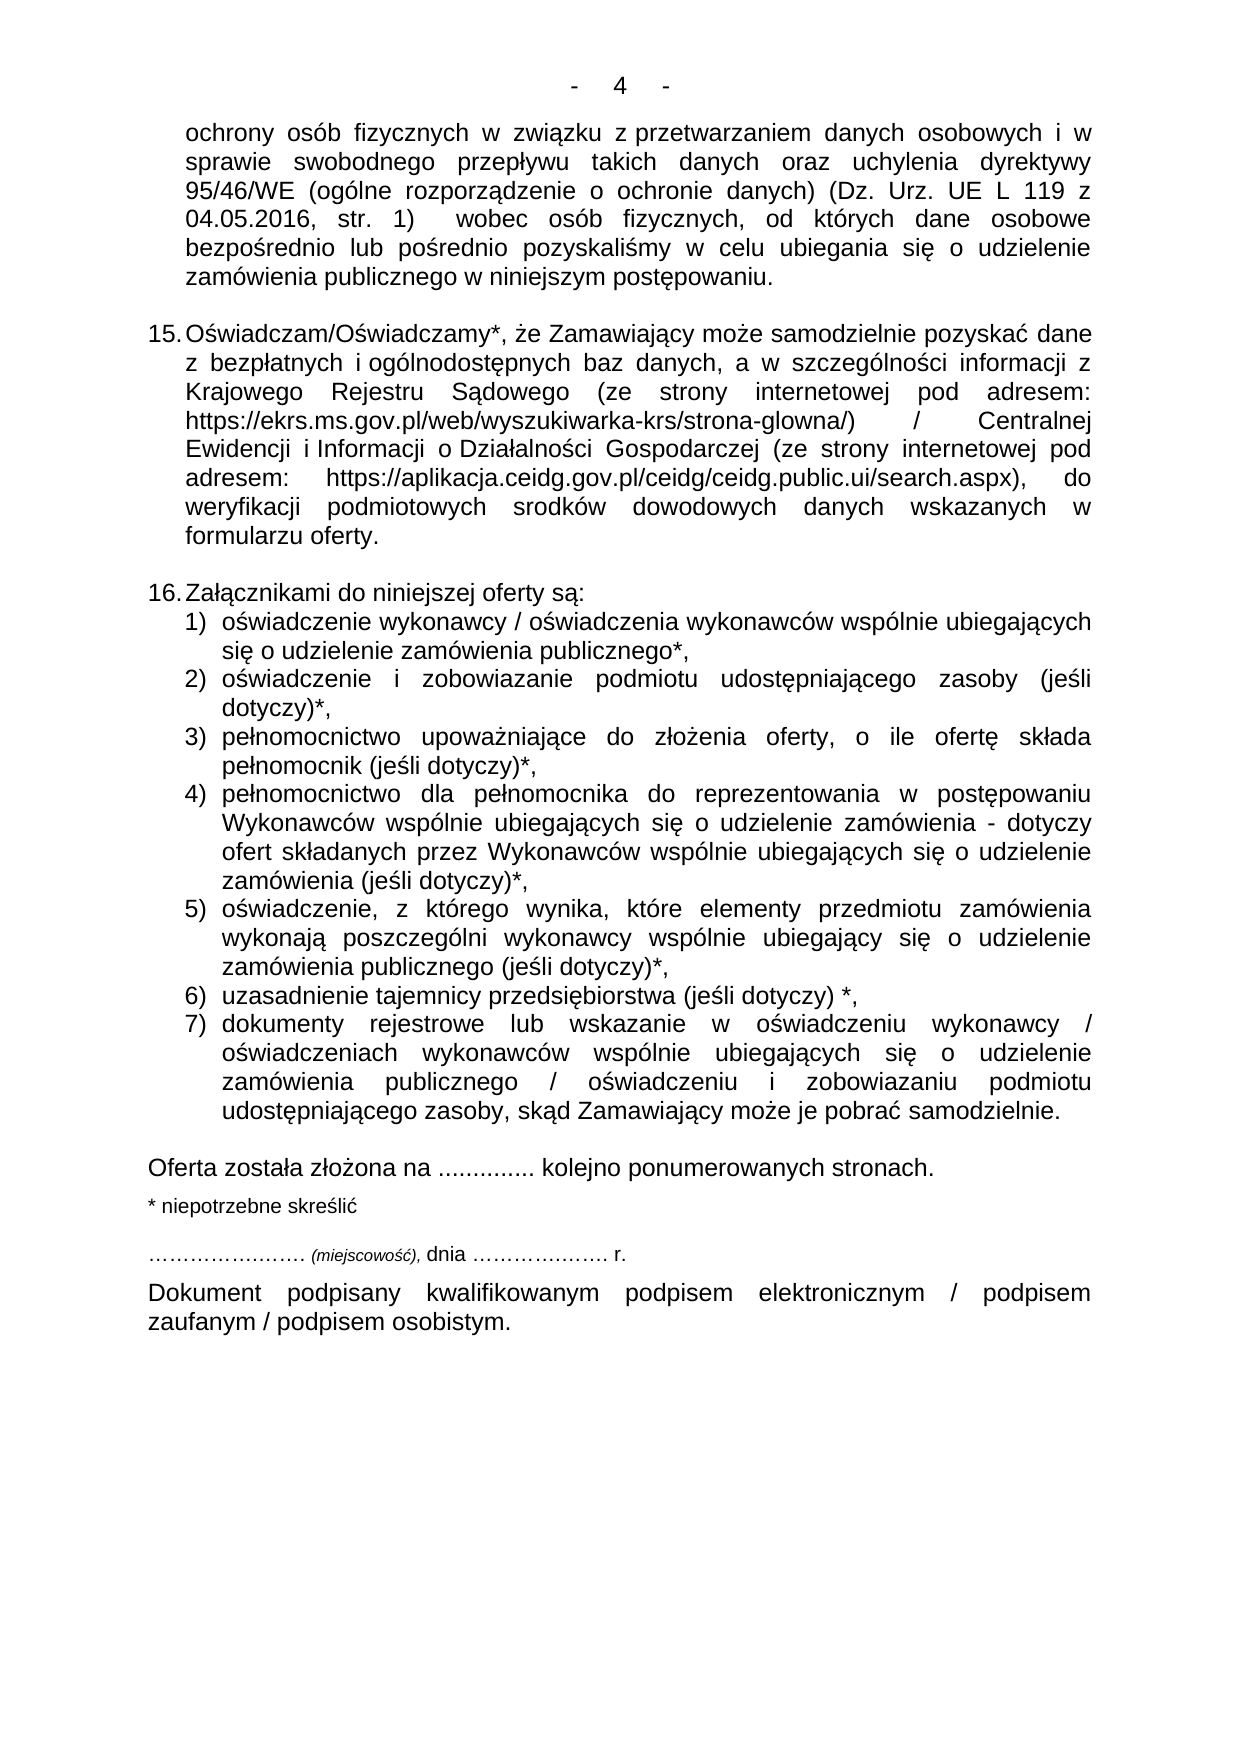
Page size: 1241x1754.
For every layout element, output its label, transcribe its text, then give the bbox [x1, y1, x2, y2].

list oświadczenie, z którego wynika, które elementy przedmiotu zamówienia wykonają poszczególni wykonawcy wspólnie ubiegający się o udzielenie zamówienia publicznego (jeśli dotyczy)*, [184, 894, 1092, 981]
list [148, 118, 1092, 291]
list Załącznikami do niniejszej oferty są: [148, 578, 1092, 607]
list Oświadczam/Oświadczamy*, że Zamawiający może samodzielnie pozyskać dane z bezpłatnych i ogólnodostępnych baz danych, a w szczególności informacji z Krajowego Rejestru Sądowego (ze strony internetowej pod adresem: https://ekrs.ms.gov.pl/web/wyszukiwarka-krs/strona-glowna/) / Centralnej Ewidencji i Informacji o Działalności Gospodarczej (ze strony internetowej pod adresem: https://aplikacja.ceidg.gov.pl/ceidg/ceidg.public.ui/search.aspx), do weryfikacji podmiotowych srodków dowodowych danych wskazanych w formularzu oferty. [148, 319, 1092, 549]
list uzasadnienie tajemnicy przedsiębiorstwa (jeśli dotyczy) *, [184, 981, 1092, 1009]
subtitle oświadczenie wykonawcy / oświadczenia wykonawców wspólnie ubiegających się o udzielenie zamówienia publicznego*, [184, 607, 1092, 664]
subtitle Dokument podpisany kwalifikowanym podpisem elektronicznym / podpisem zaufanym / podpisem osobistym. [148, 1278, 1092, 1336]
list dokumenty rejestrowe lub wskazanie w oświadczeniu wykonawcy / oświadczeniach wykonawców wspólnie ubiegających się o udzielenie zamówienia publicznego / oświadczeniu i zobowiazaniu podmiotu udostępniającego zasoby, skąd Zamawiający może je pobrać samodzielnie. [184, 1009, 1092, 1124]
text …………….……. (miejscowość), dnia ………….……. r. [148, 1242, 1092, 1266]
list Oferta została złożona na .............. kolejno ponumerowanych stronach. [148, 1153, 1092, 1182]
list pełnomocnictwo dla pełnomocnika do reprezentowania w postępowaniu Wykonawców wspólnie ubiegających się o udzielenie zamówienia - dotyczy ofert składanych przez Wykonawców wspólnie ubiegających się o udzielenie zamówienia (jeśli dotyczy)*, [184, 779, 1092, 894]
list oświadczenie i zobowiazanie podmiotu udostępniającego zasoby (jeśli dotyczy)*, [184, 664, 1092, 722]
text * niepotrzebne skreślić [148, 1194, 1033, 1218]
list pełnomocnictwo upoważniające do złożenia oferty, o ile ofertę składa pełnomocnik (jeśli dotyczy)*, [184, 722, 1092, 779]
